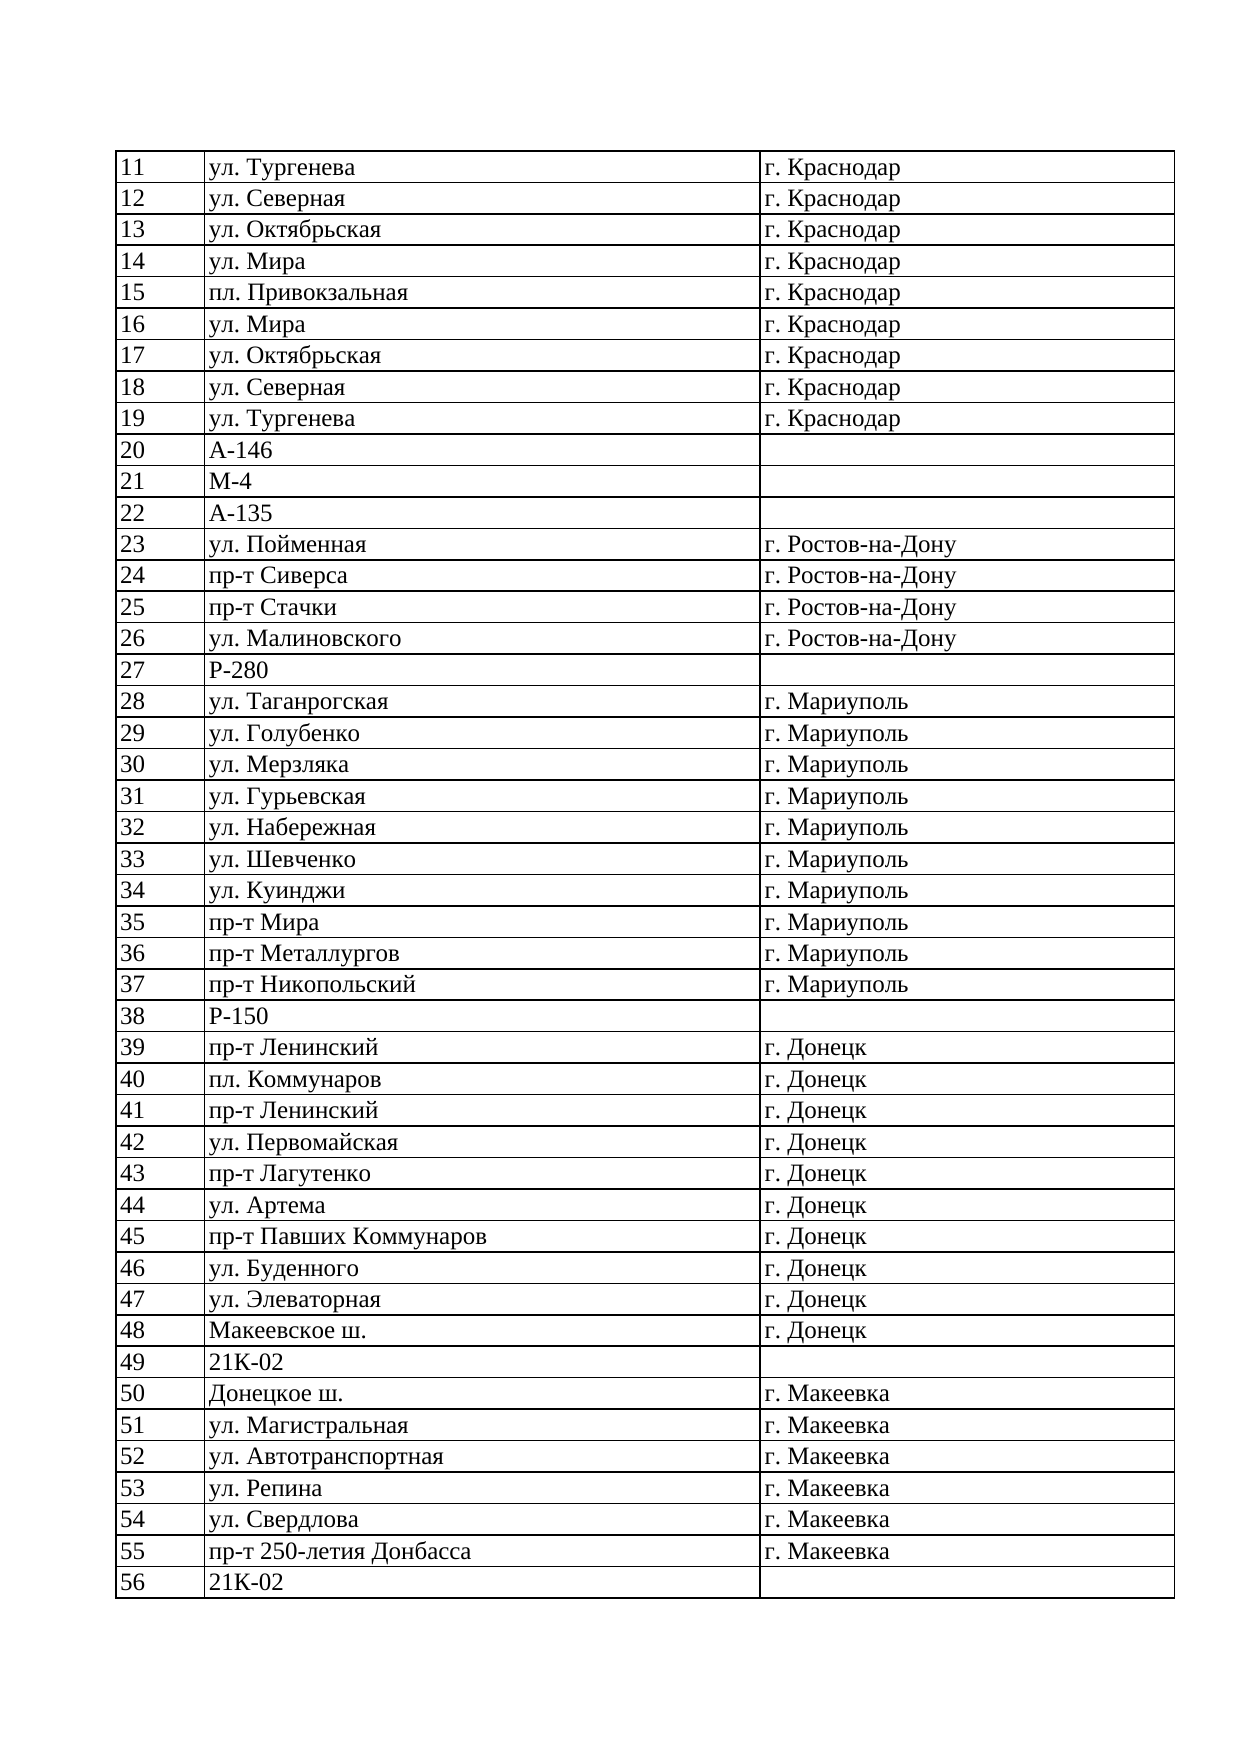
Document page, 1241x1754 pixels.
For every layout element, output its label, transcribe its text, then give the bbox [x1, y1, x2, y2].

table_cell 50 [117, 1378, 204, 1408]
table_cell 37 [117, 970, 204, 999]
table_cell 21 [117, 466, 204, 496]
table_cell г. Краснодар [761, 403, 1174, 433]
table_cell ул. Репина [205, 1473, 759, 1503]
table_cell г. Краснодар [761, 152, 1174, 181]
table_cell г. Донецк [761, 1316, 1174, 1345]
table_cell пр-т Лагутенко [205, 1158, 759, 1188]
table_cell Р-280 [205, 655, 759, 685]
table_cell ул. Магистральная [205, 1410, 759, 1440]
table_cell ул. Артема [205, 1190, 759, 1219]
table_cell 29 [117, 718, 204, 748]
table_cell г. Ростов-на-Дону [761, 623, 1174, 653]
table_cell ул. Элеваторная [205, 1284, 759, 1314]
table_cell г. Краснодар [761, 372, 1174, 402]
table_cell г. Краснодар [761, 309, 1174, 339]
table_cell ул. Пойменная [205, 529, 759, 559]
table_cell г. Донецк [761, 1284, 1174, 1314]
table_cell 23 [117, 529, 204, 559]
table_cell [761, 435, 1174, 464]
table_cell 49 [117, 1347, 204, 1377]
table_cell 35 [117, 907, 204, 936]
table_cell Макеевское ш. [205, 1316, 759, 1345]
table_cell 17 [117, 340, 204, 370]
table_cell 26 [117, 623, 204, 653]
table_cell ул. Таганрогская [205, 686, 759, 716]
table_cell г. Краснодар [761, 277, 1174, 307]
table_cell г. Мариуполь [761, 718, 1174, 748]
table_cell г. Мариуполь [761, 686, 1174, 716]
table_cell 30 [117, 749, 204, 779]
table_cell г. Ростов-на-Дону [761, 592, 1174, 622]
table_cell 53 [117, 1473, 204, 1503]
table_cell г. Макеевка [761, 1473, 1174, 1503]
table_cell г. Краснодар [761, 340, 1174, 370]
table_cell 16 [117, 309, 204, 339]
table_cell 38 [117, 1001, 204, 1031]
table_cell 19 [117, 403, 204, 433]
table_cell 56 [117, 1567, 204, 1597]
table_cell г. Мариуполь [761, 970, 1174, 999]
table_cell 20 [117, 435, 204, 464]
table_cell ул. Тургенева [205, 403, 759, 433]
table_cell 11 [117, 152, 204, 181]
table_cell пр-т Ленинский [205, 1032, 759, 1062]
table_cell [761, 655, 1174, 685]
table_cell г. Мариуполь [761, 907, 1174, 936]
table_cell 18 [117, 372, 204, 402]
table_cell ул. Куинджи [205, 875, 759, 905]
table_cell г. Донецк [761, 1127, 1174, 1157]
table_cell ул. Автотранспортная [205, 1441, 759, 1471]
table_cell 28 [117, 686, 204, 716]
table_cell г. Донецк [761, 1032, 1174, 1062]
table_cell 45 [117, 1221, 204, 1251]
table_cell г. Донецк [761, 1221, 1174, 1251]
table_cell [761, 466, 1174, 496]
table_cell 34 [117, 875, 204, 905]
table_cell 33 [117, 844, 204, 873]
table_cell 25 [117, 592, 204, 622]
table_cell пр-т Стачки [205, 592, 759, 622]
table_cell 13 [117, 215, 204, 244]
table_cell пр-т Никопольский [205, 970, 759, 999]
table_cell г. Мариуполь [761, 749, 1174, 779]
table_cell 46 [117, 1253, 204, 1282]
table_cell 47 [117, 1284, 204, 1314]
table_cell 36 [117, 938, 204, 968]
table_cell г. Краснодар [761, 246, 1174, 276]
table_cell ул. Тургенева [205, 152, 759, 181]
table_cell пр-т 250-летия Донбасса [205, 1536, 759, 1566]
table_cell г. Донецк [761, 1253, 1174, 1282]
table_cell 48 [117, 1316, 204, 1345]
table_cell пл. Привокзальная [205, 277, 759, 307]
table_cell [761, 1347, 1174, 1377]
table_cell ул. Малиновского [205, 623, 759, 653]
table_cell г. Краснодар [761, 215, 1174, 244]
table_cell 42 [117, 1127, 204, 1157]
table_cell пр-т Ленинский [205, 1095, 759, 1125]
table_cell г. Макеевка [761, 1441, 1174, 1471]
table_cell г. Донецк [761, 1190, 1174, 1219]
table_cell г. Ростов-на-Дону [761, 561, 1174, 590]
table_cell ул. Октябрьская [205, 340, 759, 370]
table_cell М-4 [205, 466, 759, 496]
table_cell г. Мариуполь [761, 812, 1174, 842]
table_cell г. Донецк [761, 1064, 1174, 1094]
table_cell [761, 1001, 1174, 1031]
table_cell 14 [117, 246, 204, 276]
table_cell ул. Мира [205, 246, 759, 276]
table_cell г. Макеевка [761, 1410, 1174, 1440]
table_cell 44 [117, 1190, 204, 1219]
table_cell 15 [117, 277, 204, 307]
table_cell Р-150 [205, 1001, 759, 1031]
table_cell 51 [117, 1410, 204, 1440]
table_cell ул. Мира [205, 309, 759, 339]
table_cell г. Макеевка [761, 1504, 1174, 1534]
table_cell ул. Шевченко [205, 844, 759, 873]
table_cell 39 [117, 1032, 204, 1062]
table_cell пр-т Металлургов [205, 938, 759, 968]
table_cell 41 [117, 1095, 204, 1125]
table_cell [761, 1567, 1174, 1597]
table_cell 21К-02 [205, 1347, 759, 1377]
table_cell 22 [117, 498, 204, 527]
table_cell 27 [117, 655, 204, 685]
table_cell ул. Набережная [205, 812, 759, 842]
table_cell 31 [117, 781, 204, 811]
table_cell ул. Северная [205, 372, 759, 402]
table_cell А-146 [205, 435, 759, 464]
table_cell ул. Голубенко [205, 718, 759, 748]
table_cell пр-т Мира [205, 907, 759, 936]
table_cell г. Макеевка [761, 1536, 1174, 1566]
table_cell 52 [117, 1441, 204, 1471]
table_cell ул. Северная [205, 183, 759, 213]
table_cell ул. Первомайская [205, 1127, 759, 1157]
table_cell ул. Гурьевская [205, 781, 759, 811]
table_cell [761, 498, 1174, 527]
table_cell ул. Мерзляка [205, 749, 759, 779]
table_cell г. Ростов-на-Дону [761, 529, 1174, 559]
table_cell 54 [117, 1504, 204, 1534]
table_cell г. Краснодар [761, 183, 1174, 213]
table_cell ул. Свердлова [205, 1504, 759, 1534]
table_cell г. Макеевка [761, 1378, 1174, 1408]
table_cell Донецкое ш. [205, 1378, 759, 1408]
table_cell 21К-02 [205, 1567, 759, 1597]
table_cell г. Мариуполь [761, 875, 1174, 905]
table_cell 43 [117, 1158, 204, 1188]
table_cell 32 [117, 812, 204, 842]
table_cell ул. Октябрьская [205, 215, 759, 244]
table_cell ул. Буденного [205, 1253, 759, 1282]
table_cell г. Донецк [761, 1158, 1174, 1188]
table_cell г. Мариуполь [761, 844, 1174, 873]
table_cell г. Мариуполь [761, 781, 1174, 811]
table_cell А-135 [205, 498, 759, 527]
table_cell пр-т Павших Коммунаров [205, 1221, 759, 1251]
table_cell пр-т Сиверса [205, 561, 759, 590]
table_cell г. Донецк [761, 1095, 1174, 1125]
table_cell пл. Коммунаров [205, 1064, 759, 1094]
table_cell 24 [117, 561, 204, 590]
table_cell 40 [117, 1064, 204, 1094]
table_cell 55 [117, 1536, 204, 1566]
table_cell 12 [117, 183, 204, 213]
table_cell г. Мариуполь [761, 938, 1174, 968]
